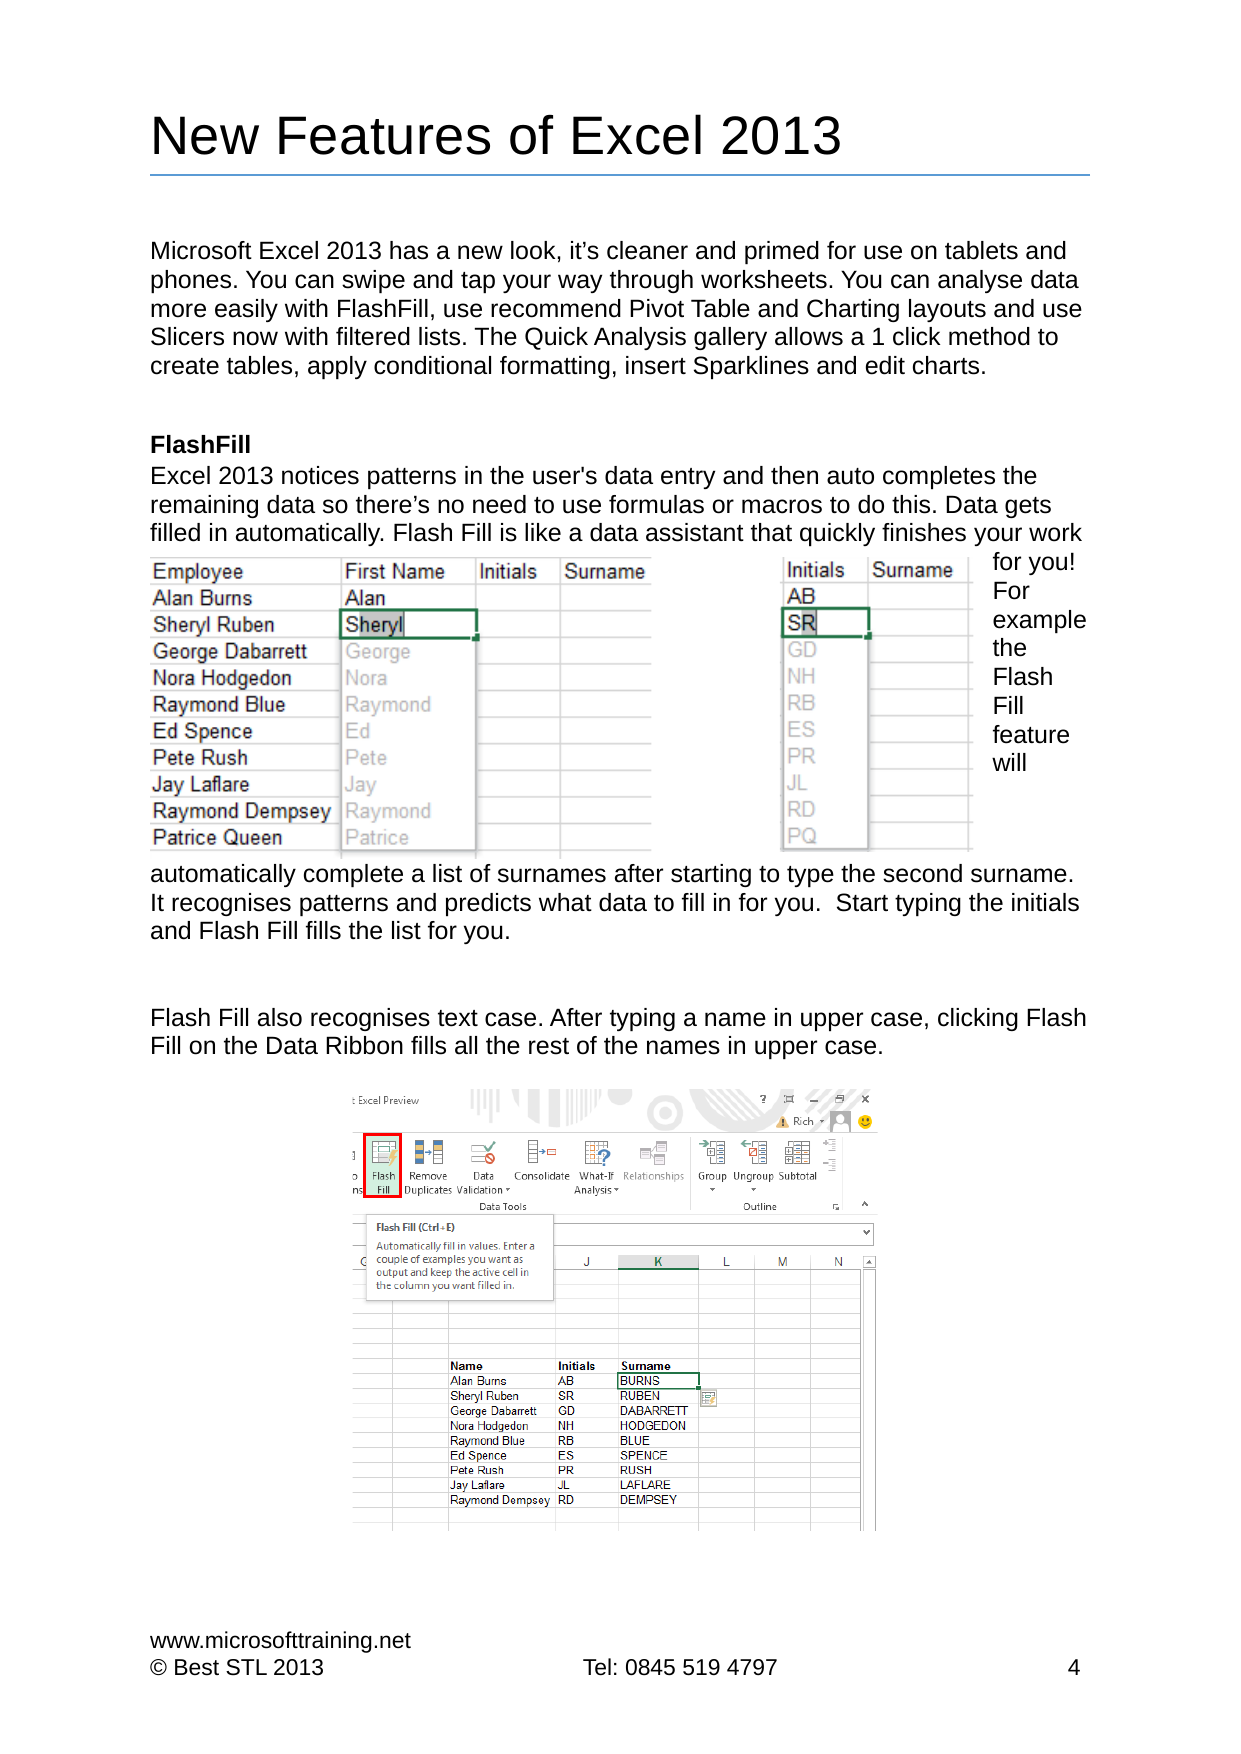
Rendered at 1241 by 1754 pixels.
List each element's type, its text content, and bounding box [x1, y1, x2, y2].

subtitle FlashFill [150, 430, 1090, 459]
title New Features of Excel 2013 [150, 103, 1090, 174]
picture [352, 1118, 878, 1559]
text Flash Fill also recognises text case. After typing a name in upper case, clicking Flash Fill on the Data Ribbon fills all the rest of the names in upper case. [150, 1031, 1090, 1089]
picture [779, 557, 974, 853]
text Microsoft Excel 2013 has a new look, it’s cleaner and primed for use on tablets and phones. You can swipe and tap your way through worksheets. You can analyse data more easily with FlashFill, use recommend Pivot Table and Charting layouts and use Slicers now with filtered lists. The Quick Analysis gallery allows a 1 click method to create tables, apply conditional formatting, insert Sparklines and edit charts. [150, 236, 1090, 380]
text For example the Flash Fill feature will automatically complete a list of surnames after starting to type the second surname. It recognises patterns and predicts what data to fill in for you. Start typing the initials and Flash Fill fills the list for you. [150, 887, 1090, 974]
picture [150, 557, 652, 859]
